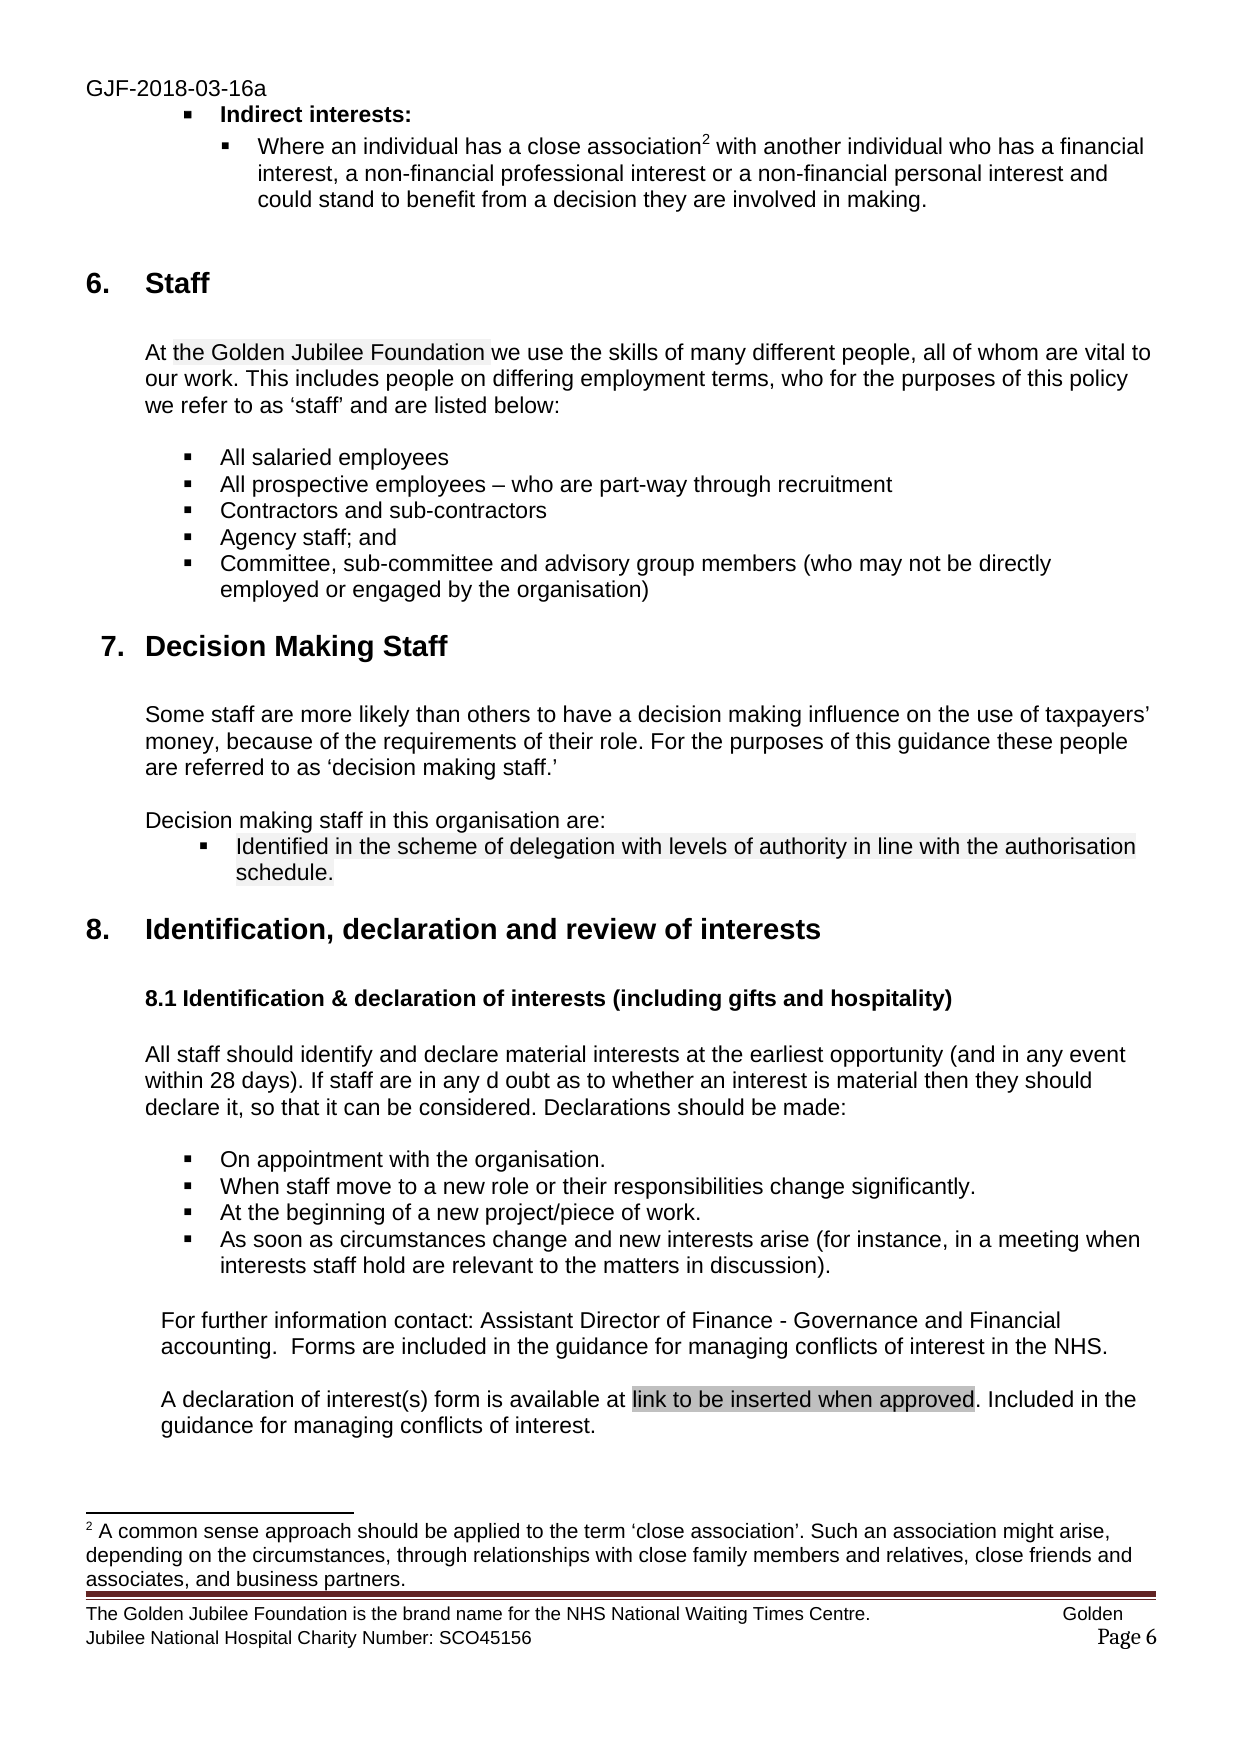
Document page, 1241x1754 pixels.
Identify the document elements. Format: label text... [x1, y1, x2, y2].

list Indirect interests: [182, 101, 1156, 128]
text For further information contact: Assistant Director of Finance - Governance and Financial accounting. Forms are included in the guidance for managing conflicts of interest in the NHS. [161, 1307, 1156, 1360]
list Committee, sub-committee and advisory group members (who may not be directly employed or engaged by the organisation) [182, 550, 1156, 602]
text Decision making staff in this organisation are: [560, 807, 1156, 833]
list On appointment with the organisation. [182, 1146, 1156, 1173]
list Agency staff; and [182, 523, 1156, 550]
subtitle Identification, declaration and review of interests [86, 912, 1156, 946]
list All prospective employees – who are part-way through recruitment [182, 471, 1156, 497]
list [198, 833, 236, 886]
text At the Golden Jubilee Foundation we use the skills of many different people, all of whom are vital to our work. This includes people on differing employment terms, who for the purposes of this policy we refer to as ‘staff’ and are listed below: [145, 339, 1156, 418]
list All salaried employees [182, 444, 1156, 471]
list When staff move to a new role or their responsibilities change significantly. [182, 1173, 1156, 1199]
list Contractors and sub-contractors [182, 497, 1156, 523]
text Some staff are more likely than others to have a decision making influence on the use of taxpayers’ money, because of the requirements of their role. For the purposes of this guidance these people are referred to as ‘decision making staff.’ [145, 701, 1156, 780]
subtitle Identification & declaration of interests (including gifts and hospitality) [145, 984, 1156, 1011]
list As soon as circumstances change and new interests arise (for instance, in a meeting when interests staff hold are relevant to the matters in discussion). [182, 1226, 1156, 1278]
list At the beginning of a new project/piece of work. [182, 1199, 1156, 1226]
list Where an individual has a close association with another individual who has a financial interest, a non-financial professional interest or a non-financial personal interest and could stand to benefit from a decision they are involved in making. [220, 131, 1156, 212]
text A declaration of interest(s) form is available at link to be inserted when approved. Included in the guidance for managing conflicts of interest. [161, 1386, 1156, 1439]
list Identified in the scheme of delegation with levels of authority in line with the authorisation schedule. [334, 833, 1156, 886]
subtitle Staff [86, 267, 1156, 300]
subtitle Decision Making Staff [100, 629, 1156, 662]
text All staff should identify and declare material interests at the earliest opportunity (and in any event within 28 days). If staff are in any d oubt as to whether an interest is material then they should declare it, so that it can be considered. Declarations should be made: [145, 1041, 1156, 1120]
